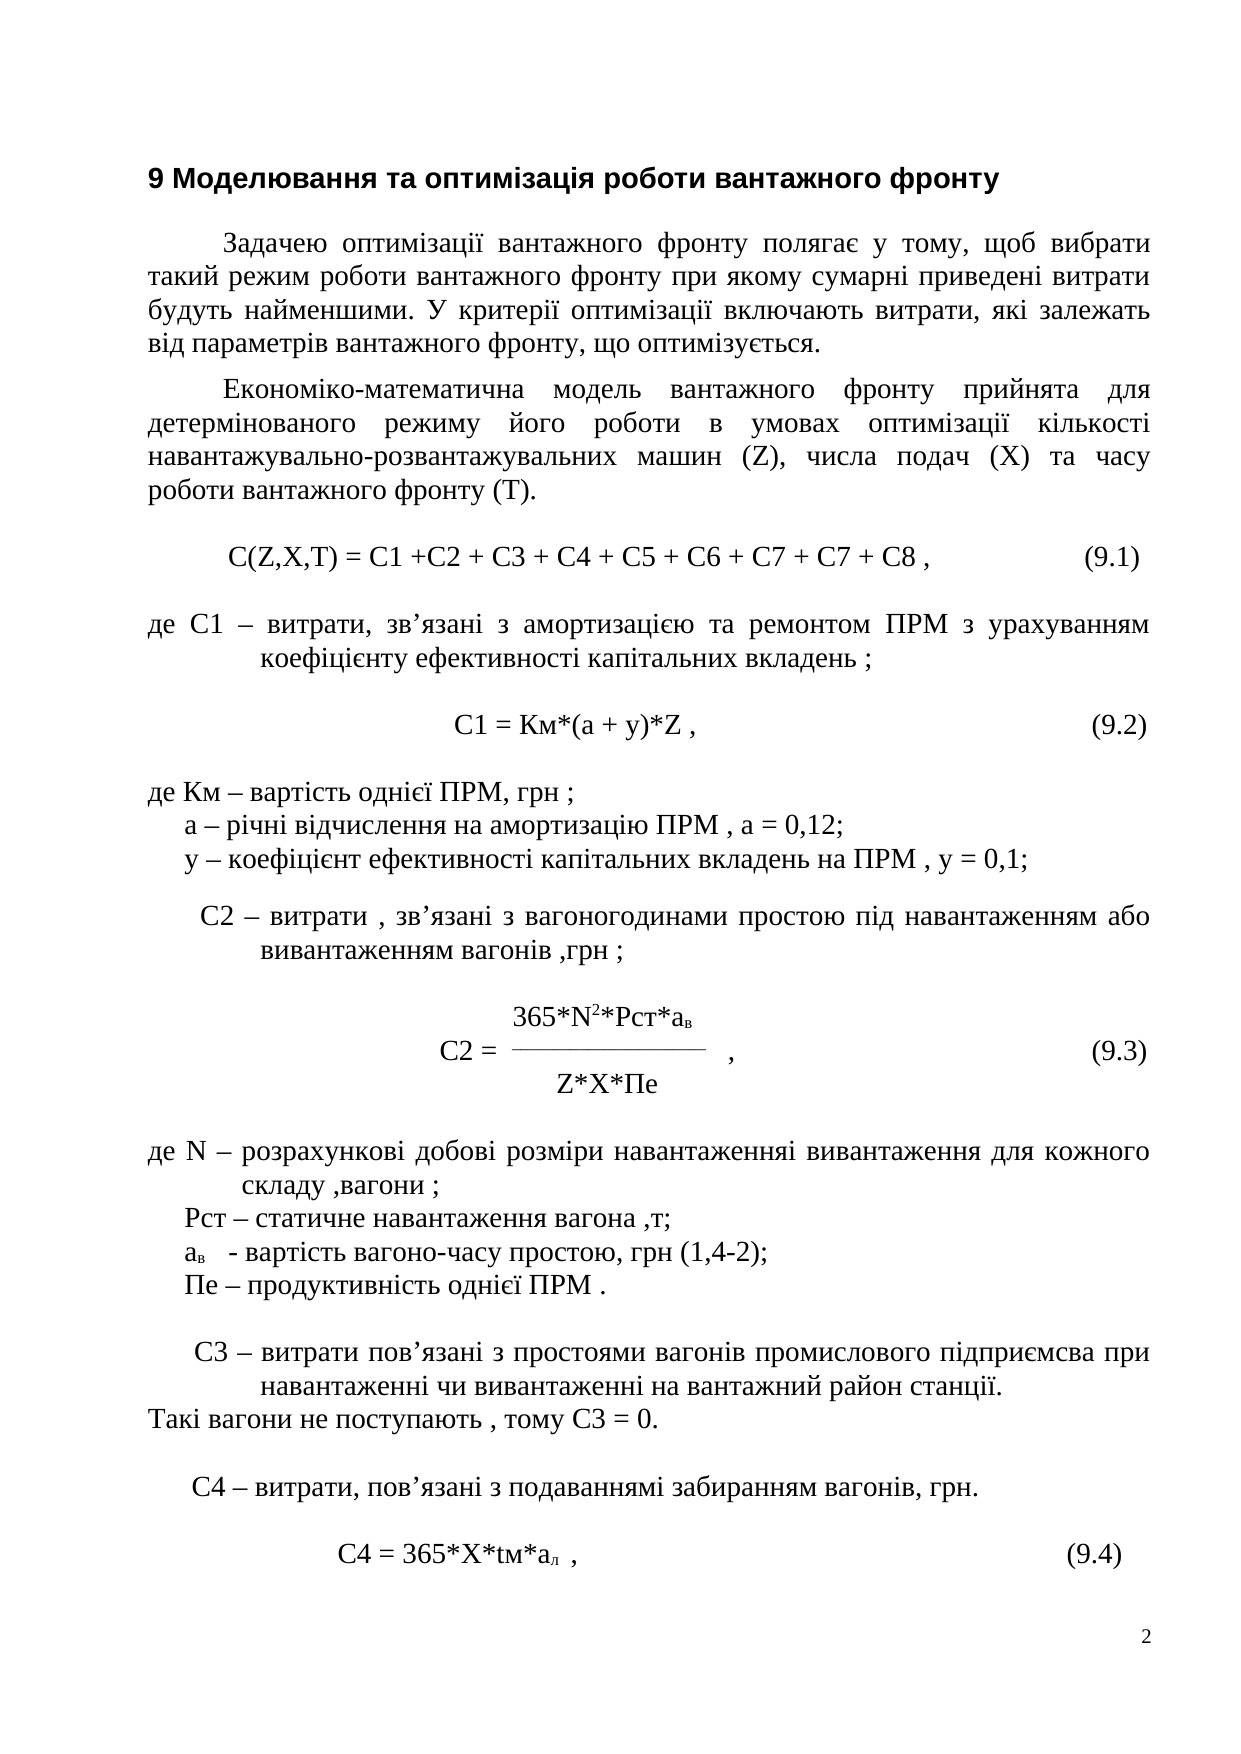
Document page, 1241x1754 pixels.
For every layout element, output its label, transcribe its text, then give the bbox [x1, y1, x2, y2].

text Економіко-математична модель вантажного фронту прийнята для детермінованого режиму його роботи в умовах оптимізації кількості навантажувально-розвантажувальних машин (Z), числа подач (X) та часу роботи вантажного фронту (T). [148, 371, 1152, 506]
text ав - вартість вагоно-часу простою, грн (1,4-2); [148, 1234, 1152, 1267]
text С1 = Км*(а + y)*Z , (9.2) [148, 707, 1152, 740]
text Z*X*Пе [148, 1066, 1152, 1100]
text а – річні відчислення на амортизацію ПРМ , а = 0,12; [148, 807, 1152, 841]
text Рст – статичне навантаження вагона ,т; [148, 1200, 1152, 1234]
text де Км – вартість однієї ПРМ, грн ; [148, 774, 1152, 807]
text С4 = 365*X*tм*ал , (9.4) [148, 1536, 1152, 1569]
subtitle 9 Моделювання та оптимізація роботи вантажного фронту [148, 161, 1152, 194]
text C2 – витрати , зв’язані з вагоногодинами простою під навантаженням або вивантаженням вагонів ,грн ; [148, 898, 1152, 966]
text C2 = _______________________ , (9.3) [148, 1033, 1152, 1066]
text С4 – витрати, пов’язані з подаваннямі забиранням вагонів, грн. [148, 1469, 1152, 1502]
text Пе – продуктивність однієї ПРМ . [148, 1267, 1152, 1301]
text де С1 – витрати, зв’язані з амортизацією та ремонтом ПРМ з урахуванням коефіцієнту ефективності капітальних вкладень ; [148, 606, 1152, 673]
text де N – розрахункові добові розміри навантаженняі вивантаження для кожного складу ,вагони ; [148, 1133, 1152, 1200]
text 365*N2*Рст*ав [148, 999, 1152, 1033]
text Такі вагони не поступають , тому С3 = 0. [148, 1402, 1152, 1435]
text y – коефіцієнт ефективності капітальних вкладень на ПРМ , y = 0,1; [148, 841, 1152, 874]
text С(Z,X,T) = C1 +C2 + C3 + C4 + C5 + C6 + C7 + C7 + C8 , (9.1) [148, 539, 1152, 573]
text Задачею оптимізації вантажного фронту полягає у тому, щоб вибрати такий режим роботи вантажного фронту при якому сумарні приведені витрати будуть найменшими. У критерії оптимізації включають витрати, які залежать від параметрів вантажного фронту, що оптимізується. [148, 225, 1152, 359]
text С3 – витрати пов’язані з простоями вагонів промислового підприємсва при навантаженні чи вивантаженні на вантажний район станції. [148, 1334, 1152, 1402]
